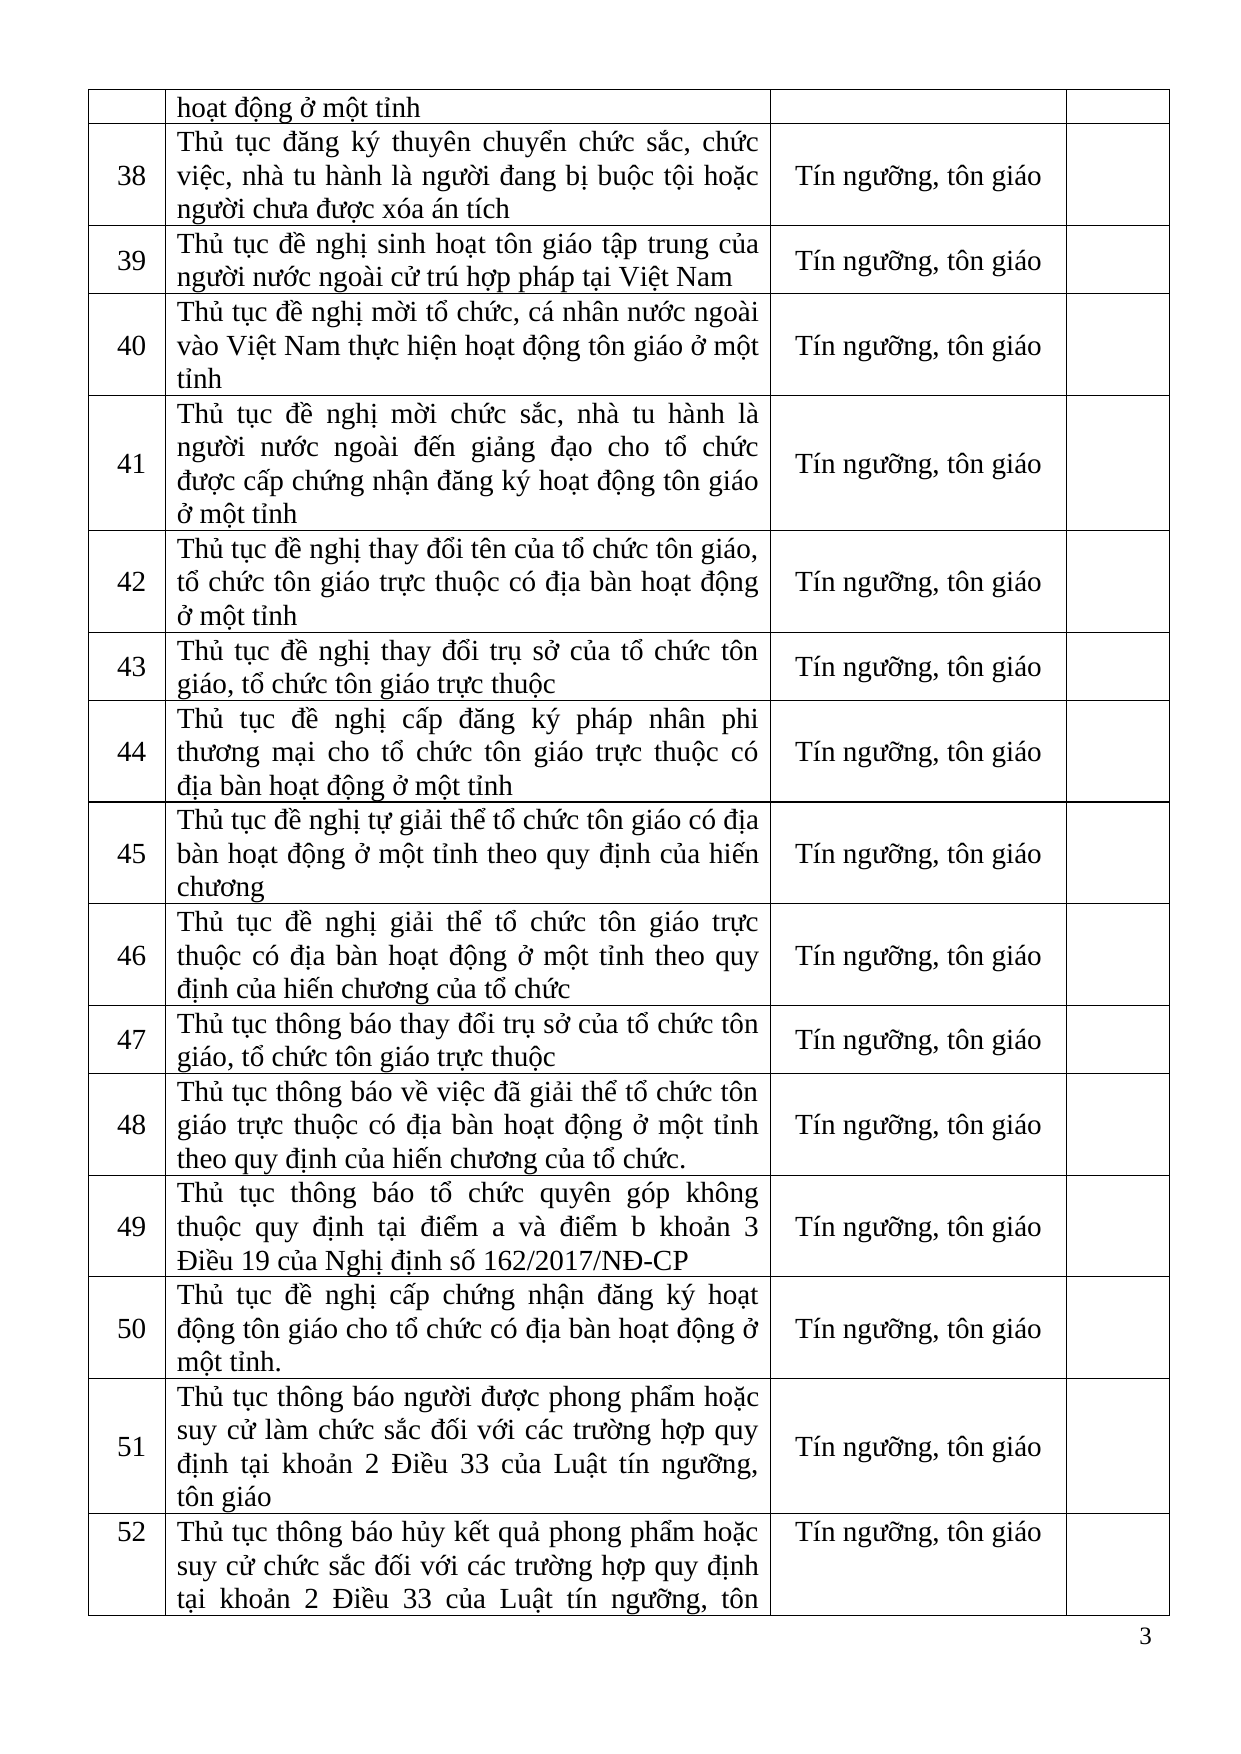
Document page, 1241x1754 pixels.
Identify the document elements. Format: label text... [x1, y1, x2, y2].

table_cell Thủ tục đề nghị thay đổi tên của tổ chức tôn giáo, tổ chức tôn giáo trực thuộc có địa bàn hoạt động ở một tỉnh [166, 531, 770, 632]
table_cell Tín ngưỡng, tôn giáo [771, 531, 1066, 632]
table_cell 38 [89, 124, 165, 225]
table_cell [1067, 803, 1169, 903]
table_cell 44 [89, 701, 165, 801]
table_cell [1067, 1074, 1169, 1174]
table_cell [771, 124, 1066, 225]
table_cell [1067, 531, 1169, 632]
table_cell Tín ngưỡng, tôn giáo [771, 1074, 1066, 1174]
table_cell 45 [89, 803, 165, 903]
table_cell Thủ tục đăng ký thuyên chuyển chức sắc, chức việc, nhà tu hành là người đang bị buộc tội hoặc người chưa được xóa án tích [166, 124, 770, 225]
table_cell Thủ tục đề nghị mời chức sắc, nhà tu hành là người nước ngoài đến giảng đạo cho tổ chức được cấp chứng nhận đăng ký hoạt động tôn giáo ở một tỉnh [166, 396, 770, 530]
table_cell Thủ tục thông báo người được phong phẩm hoặc suy cử làm chức sắc đối với các trường hợp quy định tại khoản 2 Điều 33 của Luật tín ngưỡng, tôn giáo [166, 1379, 770, 1513]
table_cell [771, 90, 1066, 123]
table_cell [1067, 1006, 1169, 1073]
table_cell 41 [89, 396, 165, 530]
table_cell Tín ngưỡng, tôn giáo [771, 1379, 1066, 1513]
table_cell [771, 1514, 1066, 1615]
table_cell 37 [89, 90, 165, 123]
table_cell [1067, 904, 1169, 1005]
table_cell Thủ tục đề nghị cấp chứng nhận đăng ký hoạt động tôn giáo cho tổ chức có địa bàn hoạt động ở một tỉnh. [166, 1277, 770, 1378]
table_cell Tín ngưỡng, tôn giáo [771, 633, 1066, 700]
table_cell Thủ tục đề nghị cấp đăng ký pháp nhân phi thương mại cho tổ chức tôn giáo trực thuộc có địa bàn hoạt động ở một tỉnh [166, 701, 770, 801]
table_cell Thủ tục thông báo tổ chức quyên góp không thuộc quy định tại điểm a và điểm b khoản 3 Điều 19 của Nghị định số 162/2017/NĐ-CP [166, 1176, 770, 1276]
table_cell 50 [89, 1277, 165, 1378]
table_cell Tín ngưỡng, tôn giáo [771, 904, 1066, 1005]
table_cell 46 [89, 904, 165, 1005]
table_cell [1067, 1514, 1169, 1615]
table_cell 48 [89, 1074, 165, 1174]
table_cell [1067, 1176, 1169, 1276]
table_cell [166, 90, 770, 123]
table_cell 51 [89, 1379, 165, 1513]
table_cell [1067, 294, 1169, 395]
table_cell [1067, 124, 1169, 225]
table_cell [1067, 633, 1169, 700]
table_cell [1067, 1277, 1169, 1378]
table_cell Thủ tục đề nghị tự giải thể tổ chức tôn giáo có địa bàn hoạt động ở một tỉnh theo quy định của hiến chương [166, 803, 770, 903]
table_cell Thủ tục thông báo thay đổi trụ sở của tổ chức tôn giáo, tổ chức tôn giáo trực thuộc [166, 1006, 770, 1073]
table_cell Tín ngưỡng, tôn giáo [771, 701, 1066, 801]
table_cell 40 [89, 294, 165, 395]
table_cell 47 [89, 1006, 165, 1073]
table_cell Thủ tục thông báo về việc đã giải thể tổ chức tôn giáo trực thuộc có địa bàn hoạt động ở một tỉnh theo quy định của hiến chương của tổ chức. [166, 1074, 770, 1174]
table_cell Tín ngưỡng, tôn giáo [771, 226, 1066, 293]
table_cell 49 [89, 1176, 165, 1276]
table_cell [1067, 90, 1169, 123]
table_cell Thủ tục đề nghị sinh hoạt tôn giáo tập trung của người nước ngoài cử trú hợp pháp tại Việt Nam [166, 226, 770, 293]
table_cell 43 [89, 633, 165, 700]
table_cell Tín ngưỡng, tôn giáo [771, 1277, 1066, 1378]
table_cell [1067, 701, 1169, 801]
table_cell Tín ngưỡng, tôn giáo [771, 396, 1066, 530]
table_cell Thủ tục đề nghị giải thể tổ chức tôn giáo trực thuộc có địa bàn hoạt động ở một tỉnh theo quy định của hiến chương của tổ chức [166, 904, 770, 1005]
table_cell 39 [89, 226, 165, 293]
table_cell [1067, 396, 1169, 530]
table_cell Tín ngưỡng, tôn giáo [771, 294, 1066, 395]
table_cell Tín ngưỡng, tôn giáo [771, 803, 1066, 903]
table_cell 42 [89, 531, 165, 632]
table_cell Tín ngưỡng, tôn giáo [771, 1176, 1066, 1276]
table_cell [1067, 1379, 1169, 1513]
table_cell Thủ tục đề nghị mời tổ chức, cá nhân nước ngoài vào Việt Nam thực hiện hoạt động tôn giáo ở một tỉnh [166, 294, 770, 395]
table_cell Thủ tục đề nghị thay đổi trụ sở của tổ chức tôn giáo, tổ chức tôn giáo trực thuộc [166, 633, 770, 700]
table_cell 52 [89, 1514, 165, 1615]
table_cell Tín ngưỡng, tôn giáo [771, 1006, 1066, 1073]
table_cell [166, 1514, 770, 1615]
table_cell [1067, 226, 1169, 293]
